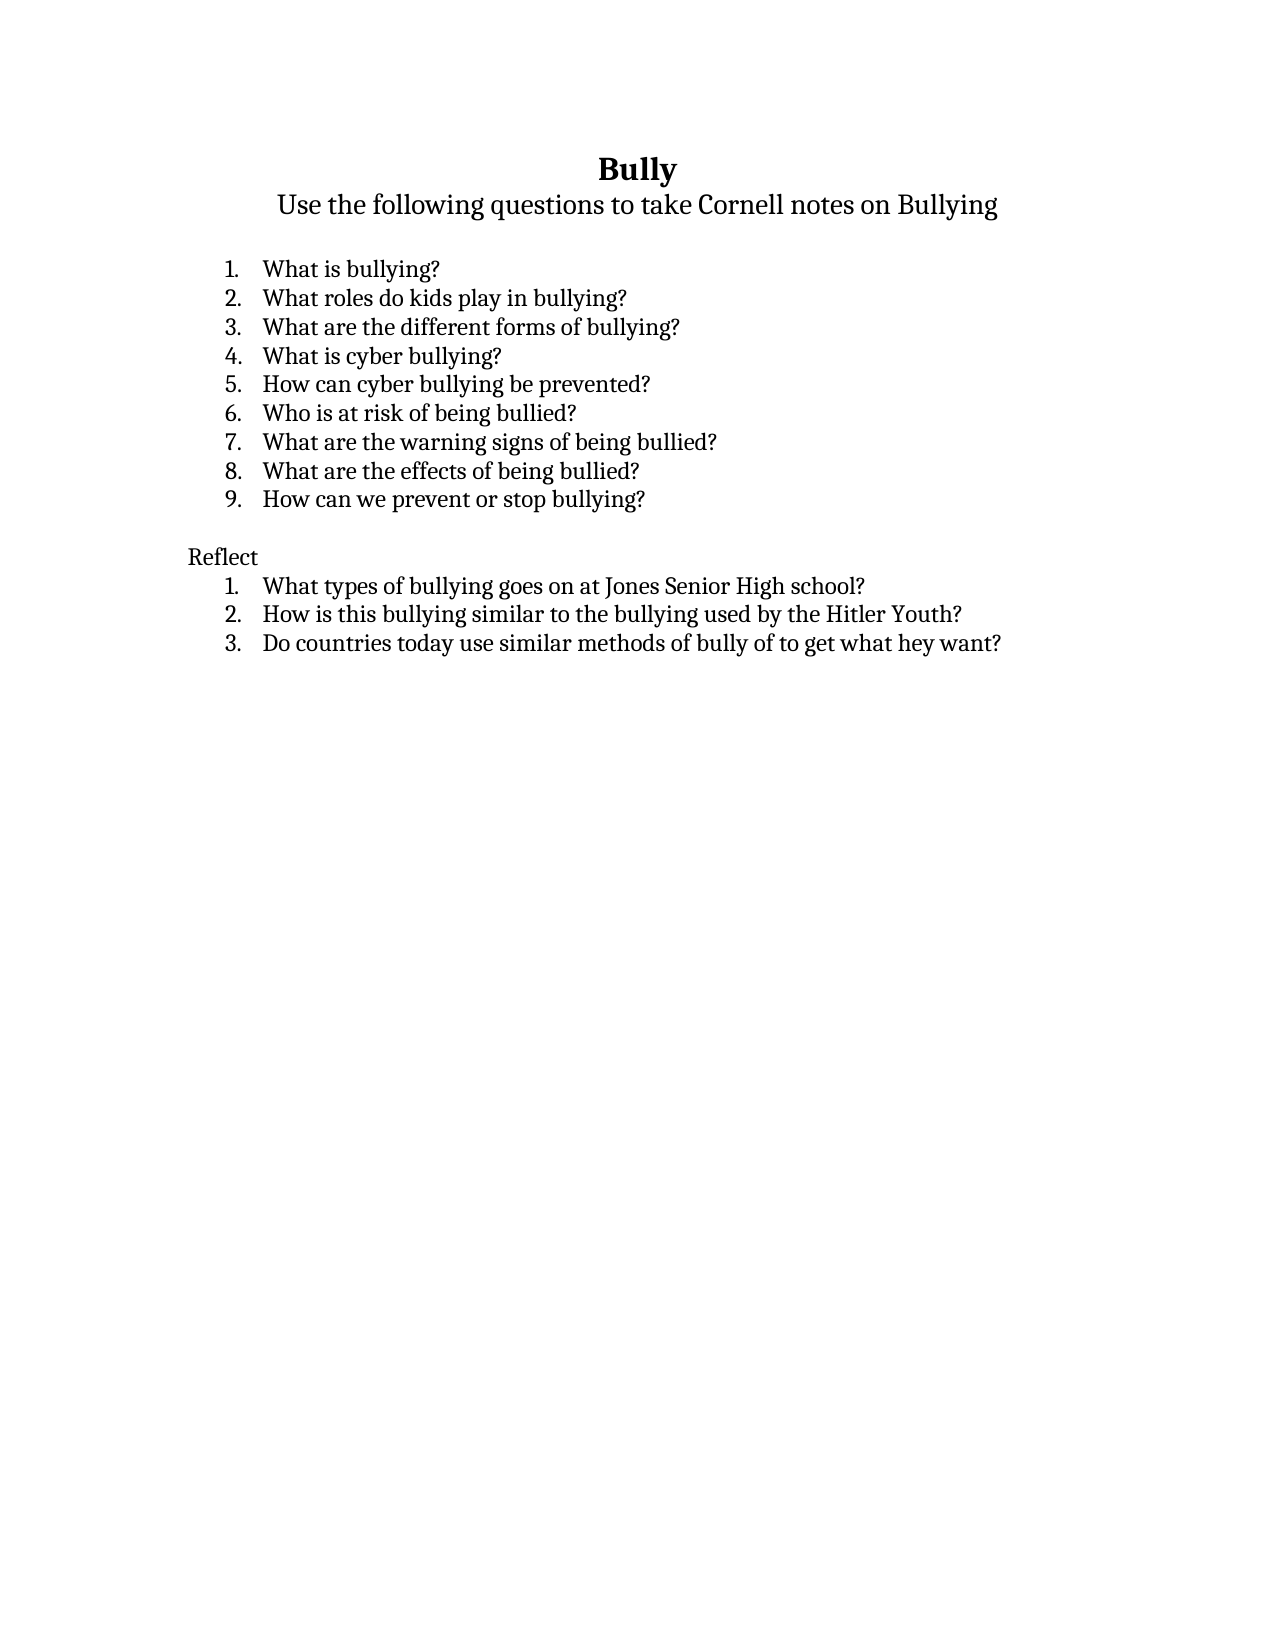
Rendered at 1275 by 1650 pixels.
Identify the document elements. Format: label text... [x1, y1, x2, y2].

list What is bullying? [225, 255, 1087, 284]
list How can cyber bullying be prevented? [225, 370, 1087, 399]
list What are the effects of being bullied? [225, 457, 1087, 485]
list How can we prevent or stop bullying? [225, 485, 1087, 514]
list What are the different forms of bullying? [225, 313, 1087, 342]
list What types of bullying goes on at Jones Senior High school? [225, 572, 1087, 600]
list What are the warning signs of being bullied? [225, 428, 1087, 457]
list What roles do kids play in bullying? [225, 284, 1087, 313]
list What is cyber bullying? [225, 342, 1087, 370]
list Do countries today use similar methods of bully of to get what hey want? [225, 629, 1087, 658]
text Use the following questions to take Cornell notes on Bullying [187, 188, 1087, 222]
list How is this bullying similar to the bullying used by the Hitler Youth? [225, 600, 1087, 629]
text Bully [187, 150, 1087, 188]
text Reflect [187, 543, 1087, 572]
list Who is at risk of being bullied? [225, 399, 1087, 428]
